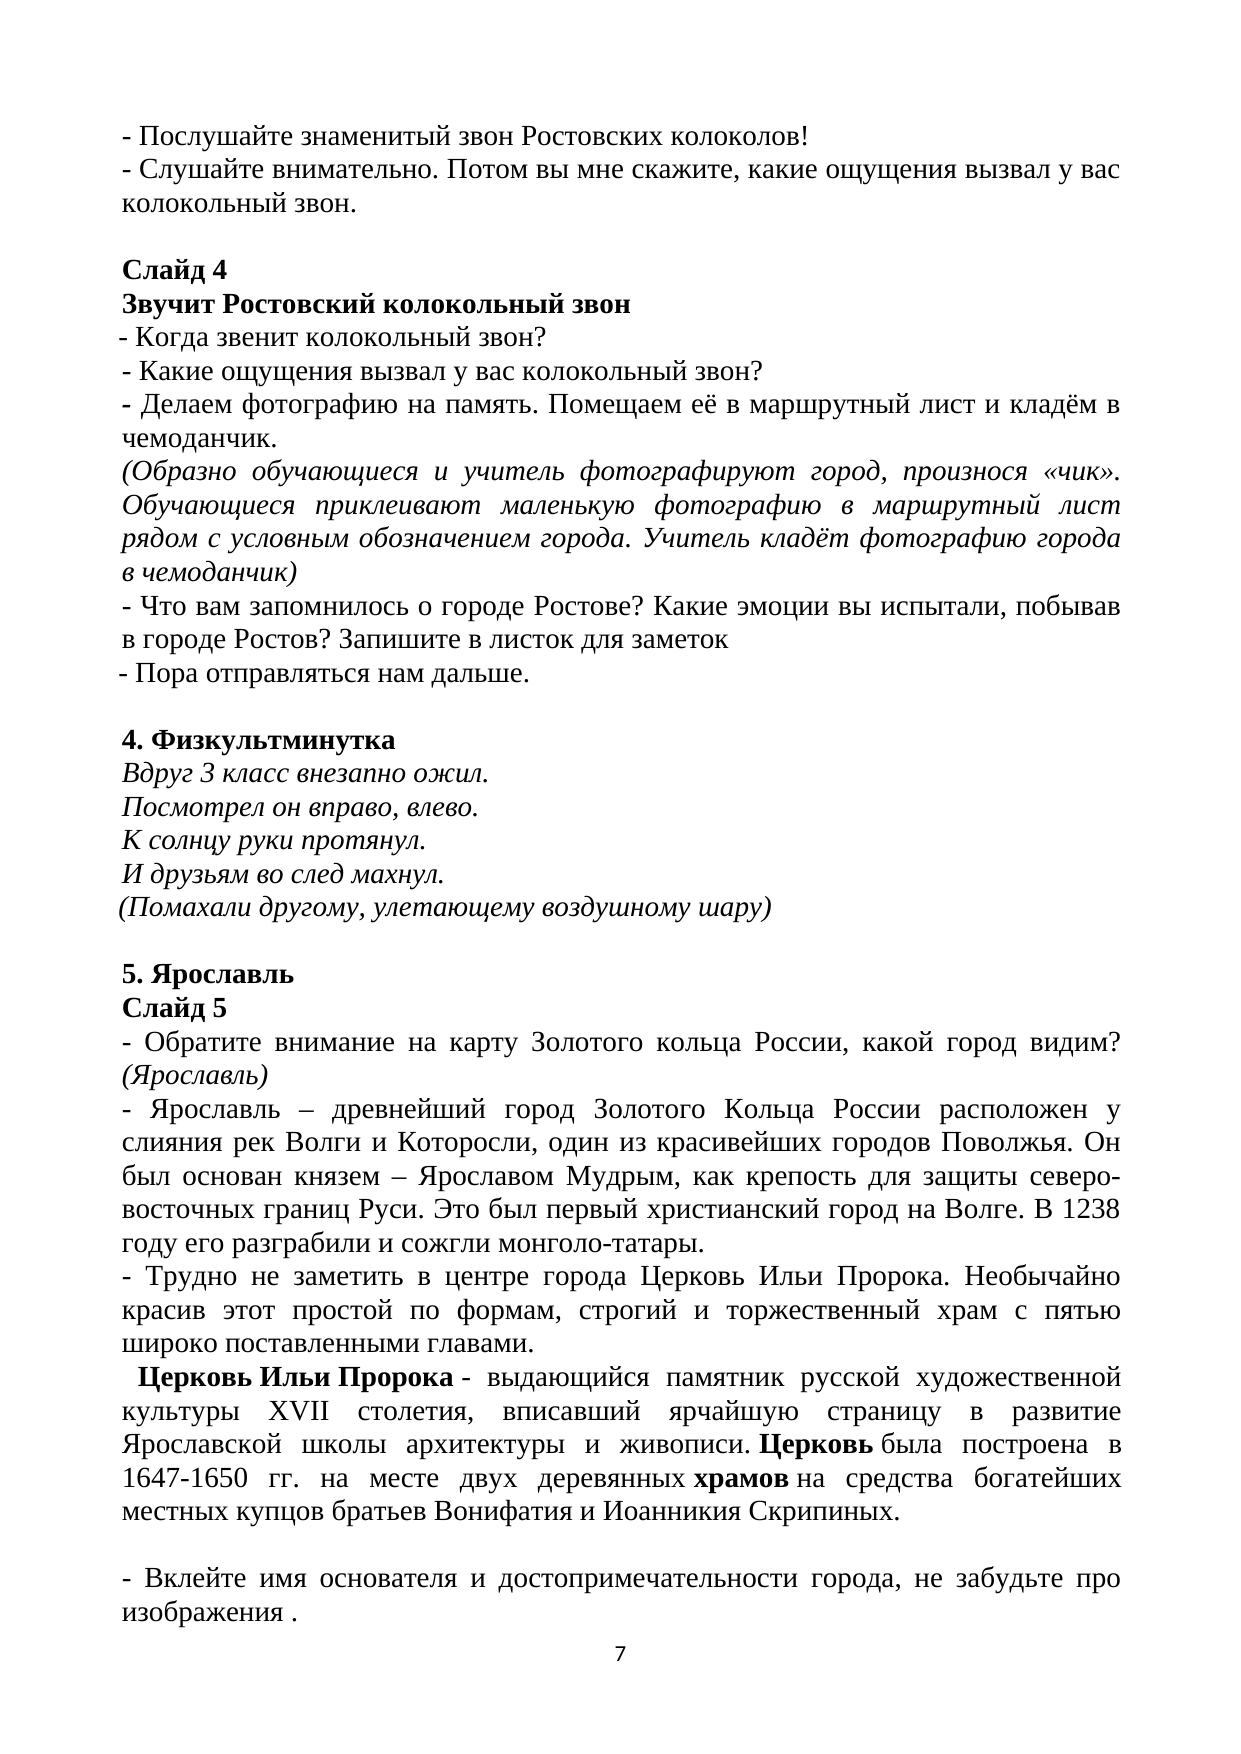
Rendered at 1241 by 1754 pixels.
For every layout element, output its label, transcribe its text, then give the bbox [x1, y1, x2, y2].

text 5. Ярославль [122, 957, 1122, 990]
text Посмотрел он вправо, влево. [122, 789, 1122, 822]
text Церковь Ильи Пророка - выдающийся памятник русской художественной культуры XVII столетия, вписавший ярчайшую страницу в развитие Ярославской школы архитектуры и живописи. Церковь была построена в 1647-1650 гг. на месте двух деревянных храмов на средства богатейших местных купцов братьев Вонифатия и Иоанникия Скрипиных. [122, 1359, 1122, 1527]
text (Образно обучающиеся и учитель фотографируют город, произнося «чик». Обучающиеся приклеивают маленькую фотографию в маршрутный лист рядом с условным обозначением города. Учитель кладёт фотографию города в чемоданчик) [122, 453, 1122, 588]
text 4. Физкультминутка [122, 722, 1122, 755]
text К солнцу руки протянул. [122, 822, 1122, 856]
text - Слушайте внимательно. Потом вы мне скажите, какие ощущения вызвал у вас колокольный звон. [122, 152, 1122, 219]
text - Какие ощущения вызвал у вас колокольный звон? [122, 353, 1122, 386]
text - Делаем фотографию на память. Помещаем её в маршрутный лист и кладём в чемоданчик. [122, 386, 1122, 453]
text - Вклейте имя основателя и достопримечательности города, не забудьте про изображения . [122, 1560, 1122, 1627]
text - Пора отправляться нам дальше. [118, 655, 1122, 688]
text Звучит Ростовский колокольный звон [122, 286, 1122, 319]
text - Трудно не заметить в центре города Церковь Ильи Пророка. Необычайно красив этот простой по формам, строгий и торжественный храм с пятью широко поставленными главами. [122, 1258, 1122, 1359]
text - Обратите внимание на карту Золотого кольца России, какой город видим? (Ярославль) [122, 1024, 1122, 1091]
text - Послушайте знаменитый звон Ростовских колоколов! [122, 118, 1122, 152]
text Слайд 4 [122, 252, 1122, 286]
text - Ярославль – древнейший город Золотого Кольца России расположен у слияния рек Волги и Которосли, один из красивейших городов Поволжья. Он был основан князем – Ярославом Мудрым, как крепость для защиты северо-восточных границ Руси. Это был первый христианский город на Волге. В 1238 году его разграбили и сожгли монголо-татары. [122, 1091, 1122, 1258]
text (Помахали другому, улетающему воздушному шару) [118, 889, 1122, 923]
text Слайд 5 [122, 990, 1122, 1024]
text - Когда звенит колокольный звон? [118, 319, 1122, 353]
text - Что вам запомнилось о городе Ростове? Какие эмоции вы испытали, побывав в городе Ростов? Запишите в листок для заметок [122, 588, 1122, 655]
text Вдруг 3 класс внезапно ожил. [122, 755, 1122, 789]
text И друзьям во след махнул. [122, 856, 1122, 889]
